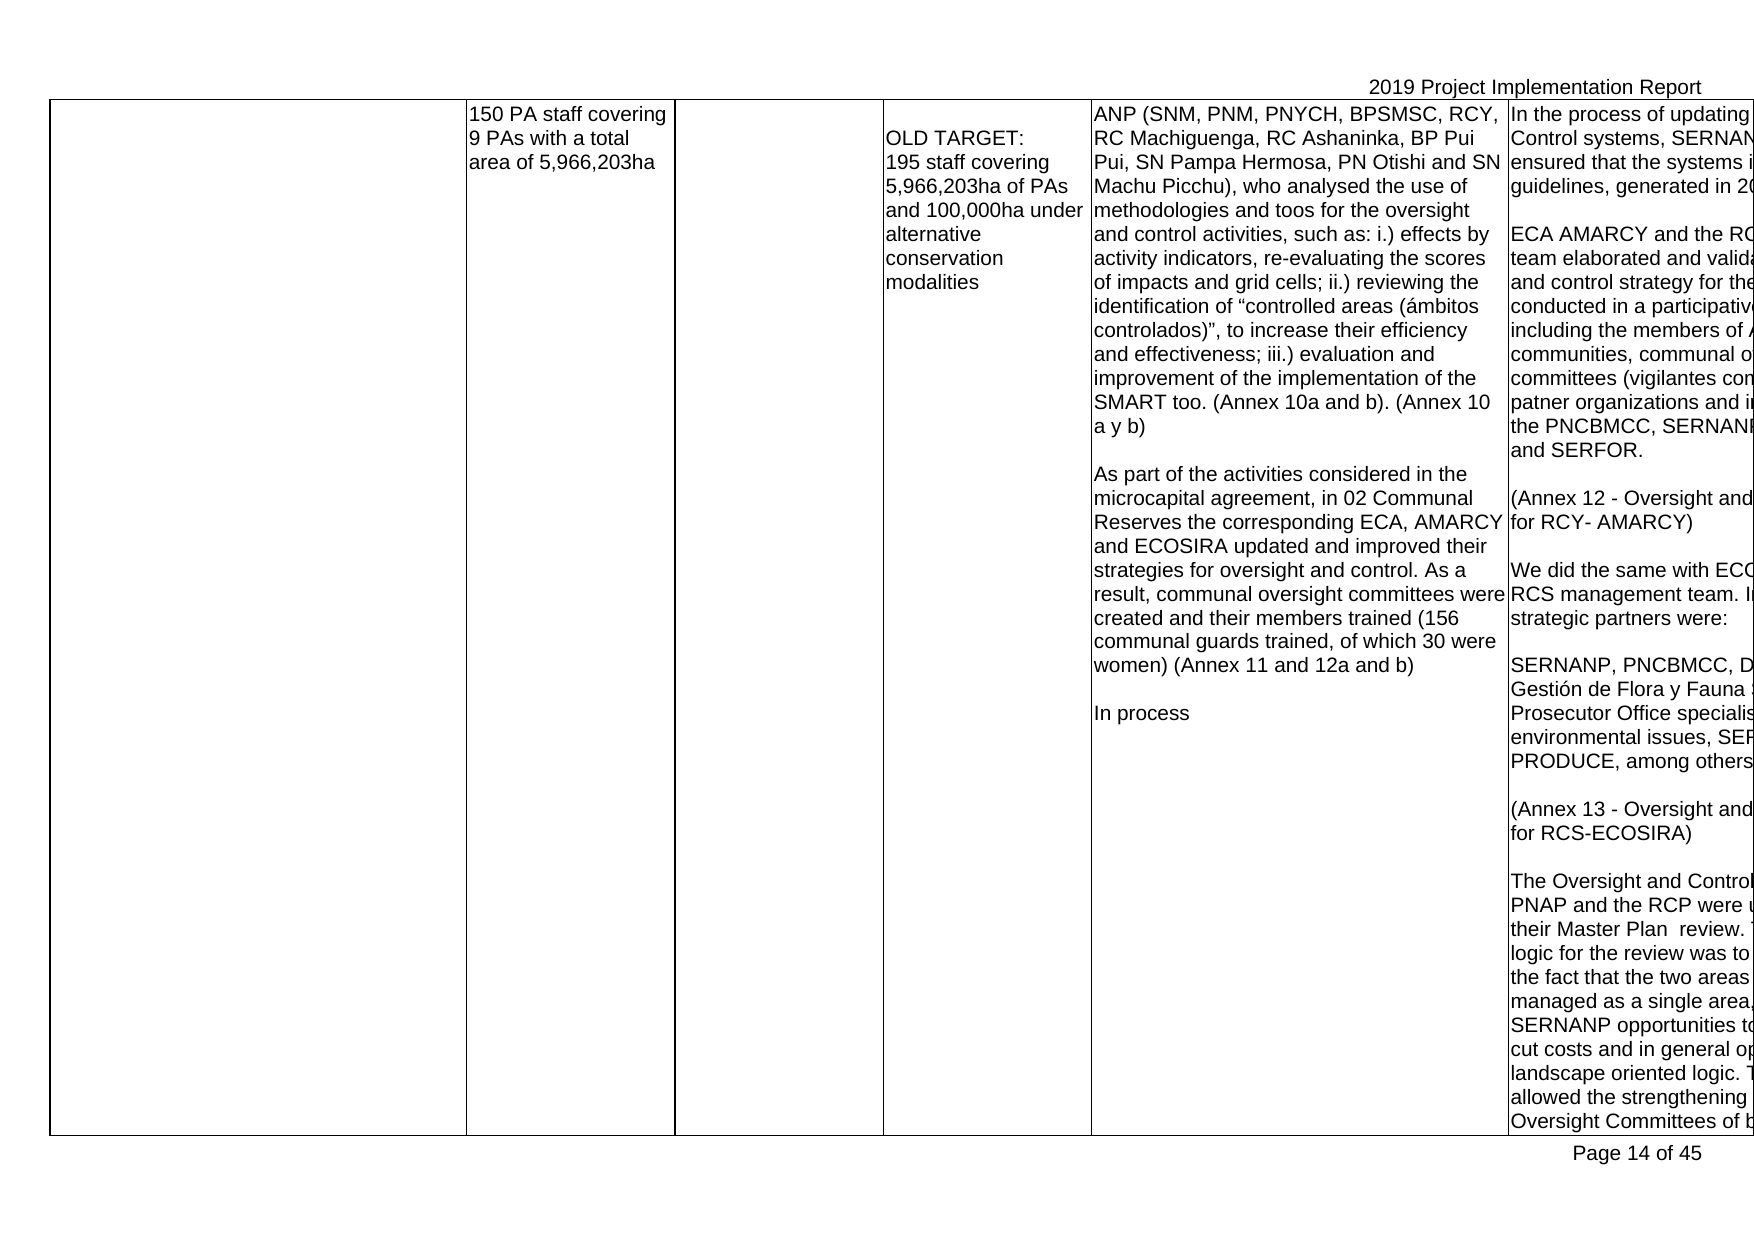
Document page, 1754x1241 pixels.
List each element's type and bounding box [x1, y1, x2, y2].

table_cell [676, 100, 883, 1134]
table_cell [1509, 100, 1753, 1134]
table_cell [1092, 100, 1508, 1134]
table_cell [884, 100, 1091, 1134]
table_cell [467, 100, 674, 1134]
table_cell [51, 100, 466, 1134]
